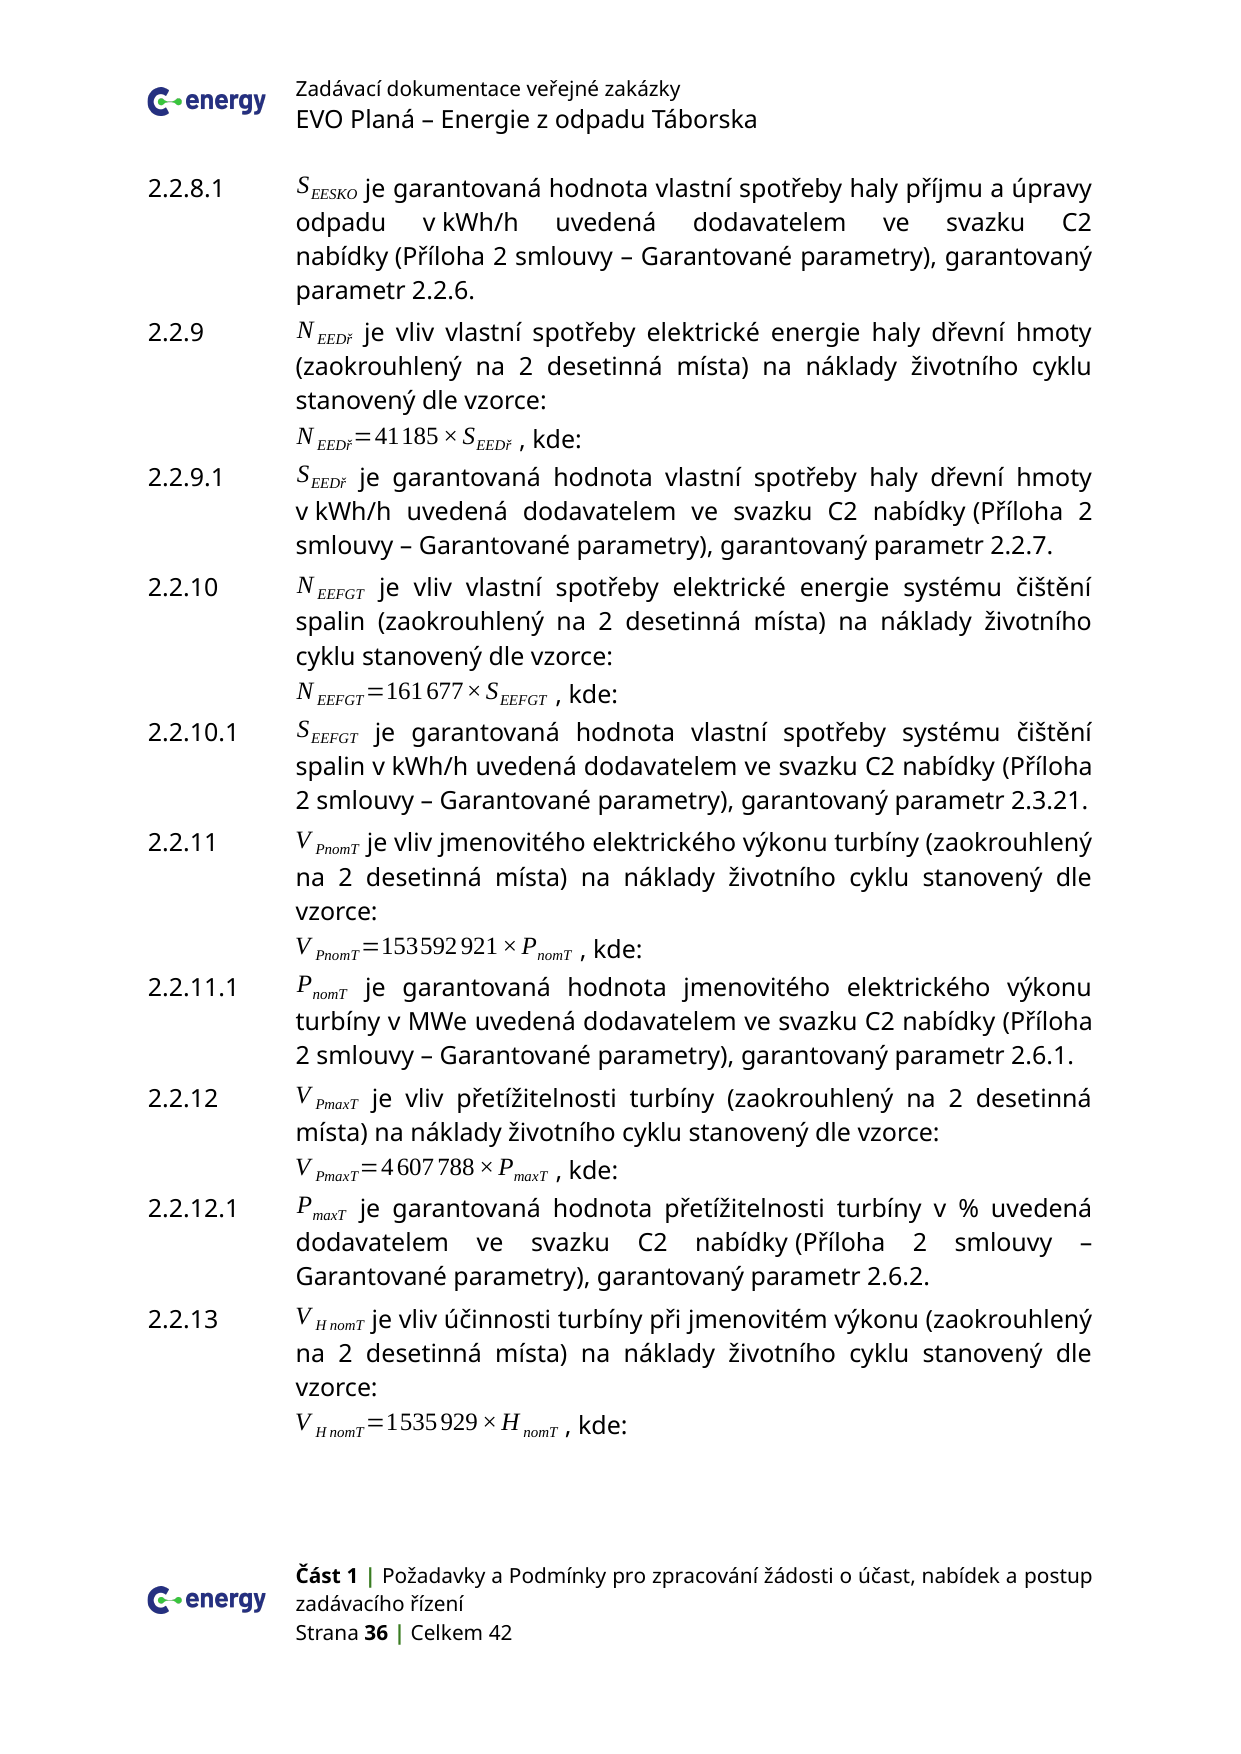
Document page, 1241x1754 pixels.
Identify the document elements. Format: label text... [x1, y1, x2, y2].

subtitle je vliv jmenovitého elektrického výkonu turbíny (zaokrouhlený na 2 desetinná místa) na náklady životního cyklu stanovený dle vzorce: [148, 825, 1093, 927]
text , kde: [221, 1152, 1093, 1187]
picture [147, 87, 266, 116]
subtitle je garantovaná hodnota vlastní spotřeby systému čištění spalin v kWh/h uvedená dodavatelem ve svazku C2 nabídky (Příloha 2 smlouvy – Garantované parametry), garantovaný parametr 2.3.21. [148, 714, 1093, 817]
text , kde: [221, 931, 1093, 966]
text , kde: [221, 1408, 1093, 1442]
subtitle je vliv vlastní spotřeby elektrické energie haly dřevní hmoty (zaokrouhlený na 2 desetinná místa) na náklady životního cyklu stanovený dle vzorce: [148, 315, 1093, 417]
subtitle je vliv přetížitelnosti turbíny (zaokrouhlený na 2 desetinná místa) na náklady životního cyklu stanovený dle vzorce: [148, 1080, 1093, 1148]
text , kde: [221, 421, 1093, 455]
subtitle je garantovaná hodnota vlastní spotřeby haly dřevní hmoty v kWh/h uvedená dodavatelem ve svazku C2 nabídky (Příloha 2 smlouvy – Garantované parametry), garantovaný parametr 2.2.7. [148, 459, 1093, 562]
subtitle je garantovaná hodnota vlastní spotřeby haly příjmu a úpravy odpadu v kWh/h uvedená dodavatelem ve svazku C2 nabídky (Příloha 2 smlouvy – Garantované parametry), garantovaný parametr 2.2.6. [148, 170, 1093, 307]
subtitle je garantovaná hodnota přetížitelnosti turbíny v % uvedená dodavatelem ve svazku C2 nabídky (Příloha 2 smlouvy – Garantované parametry), garantovaný parametr 2.6.2. [148, 1191, 1093, 1293]
text , kde: [221, 676, 1093, 710]
subtitle je vliv vlastní spotřeby elektrické energie systému čištění spalin (zaokrouhlený na 2 desetinná místa) na náklady životního cyklu stanovený dle vzorce: [148, 570, 1093, 672]
subtitle je garantovaná hodnota jmenovitého elektrického výkonu turbíny v MWe uvedená dodavatelem ve svazku C2 nabídky (Příloha 2 smlouvy – Garantované parametry), garantovaný parametr 2.6.1. [148, 970, 1093, 1072]
subtitle je vliv účinnosti turbíny při jmenovitém výkonu (zaokrouhlený na 2 desetinná místa) na náklady životního cyklu stanovený dle vzorce: [148, 1301, 1093, 1403]
picture [147, 1586, 266, 1614]
